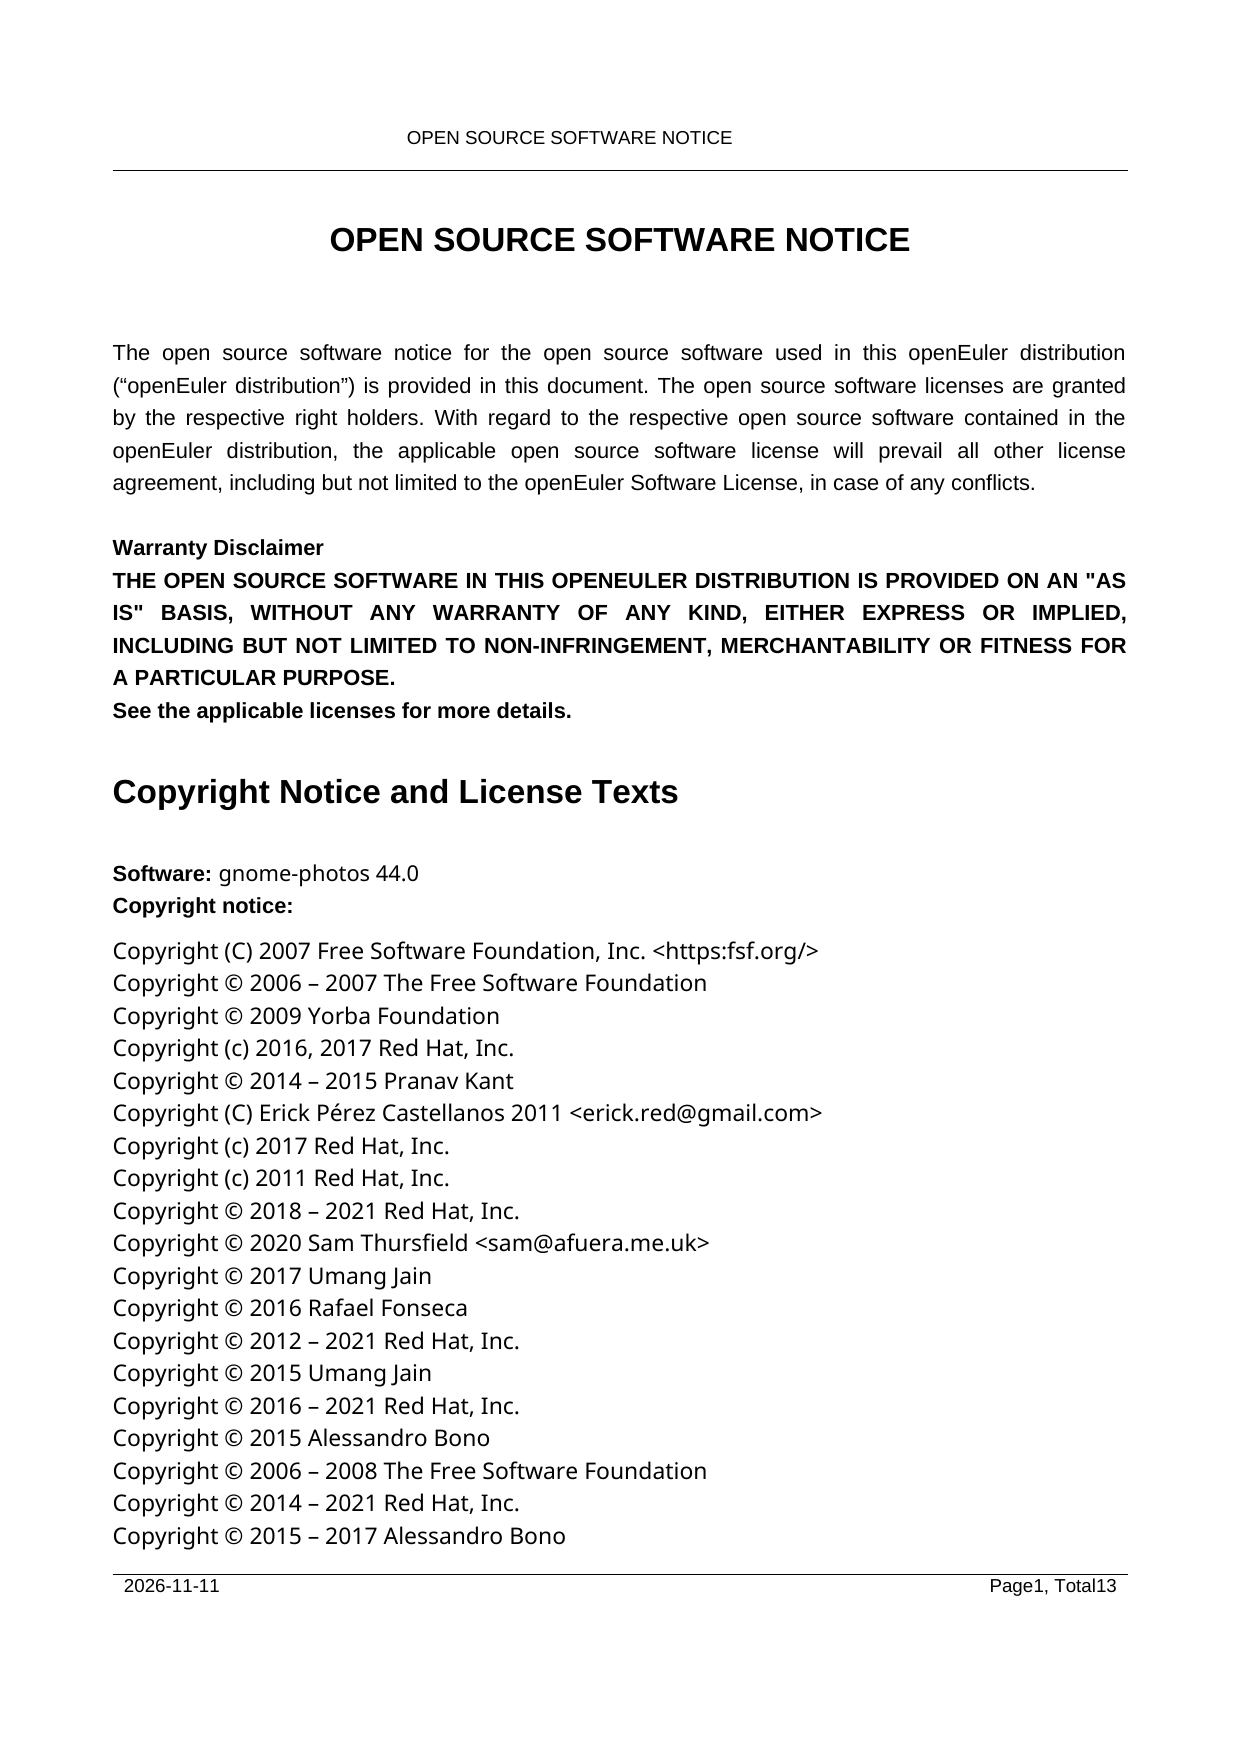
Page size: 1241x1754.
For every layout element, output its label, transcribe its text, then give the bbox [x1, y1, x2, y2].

text THE OPEN SOURCE SOFTWARE IN THIS OPENEULER DISTRIBUTION IS PROVIDED ON AN "AS IS" BASIS, WITHOUT ANY WARRANTY OF ANY KIND, EITHER EXPRESS OR IMPLIED, INCLUDING BUT NOT LIMITED TO NON-INFRINGEMENT, MERCHANTABILITY OR FITNESS FOR A PARTICULAR PURPOSE. See the applicable licenses for more details. [112, 564, 1128, 726]
text Warranty Disclaimer [112, 531, 1128, 564]
title Software: gnome-photos 44.0 [112, 856, 1128, 889]
text Copyright notice: [112, 889, 1128, 921]
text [112, 934, 1128, 1551]
text OPEN SOURCE SOFTWARE NOTICE [112, 206, 1128, 271]
text Copyright Notice and License Texts [112, 759, 1128, 824]
text The open source software notice for the open source software used in this openEuler distribution (“openEuler distribution”) is provided in this document. The open source software licenses are granted by the respective right holders. With regard to the respective open source software contained in the openEuler distribution, the applicable open source software license will prevail all other license agreement, including but not limited to the openEuler Software License, in case of any conflicts. [112, 336, 1128, 499]
